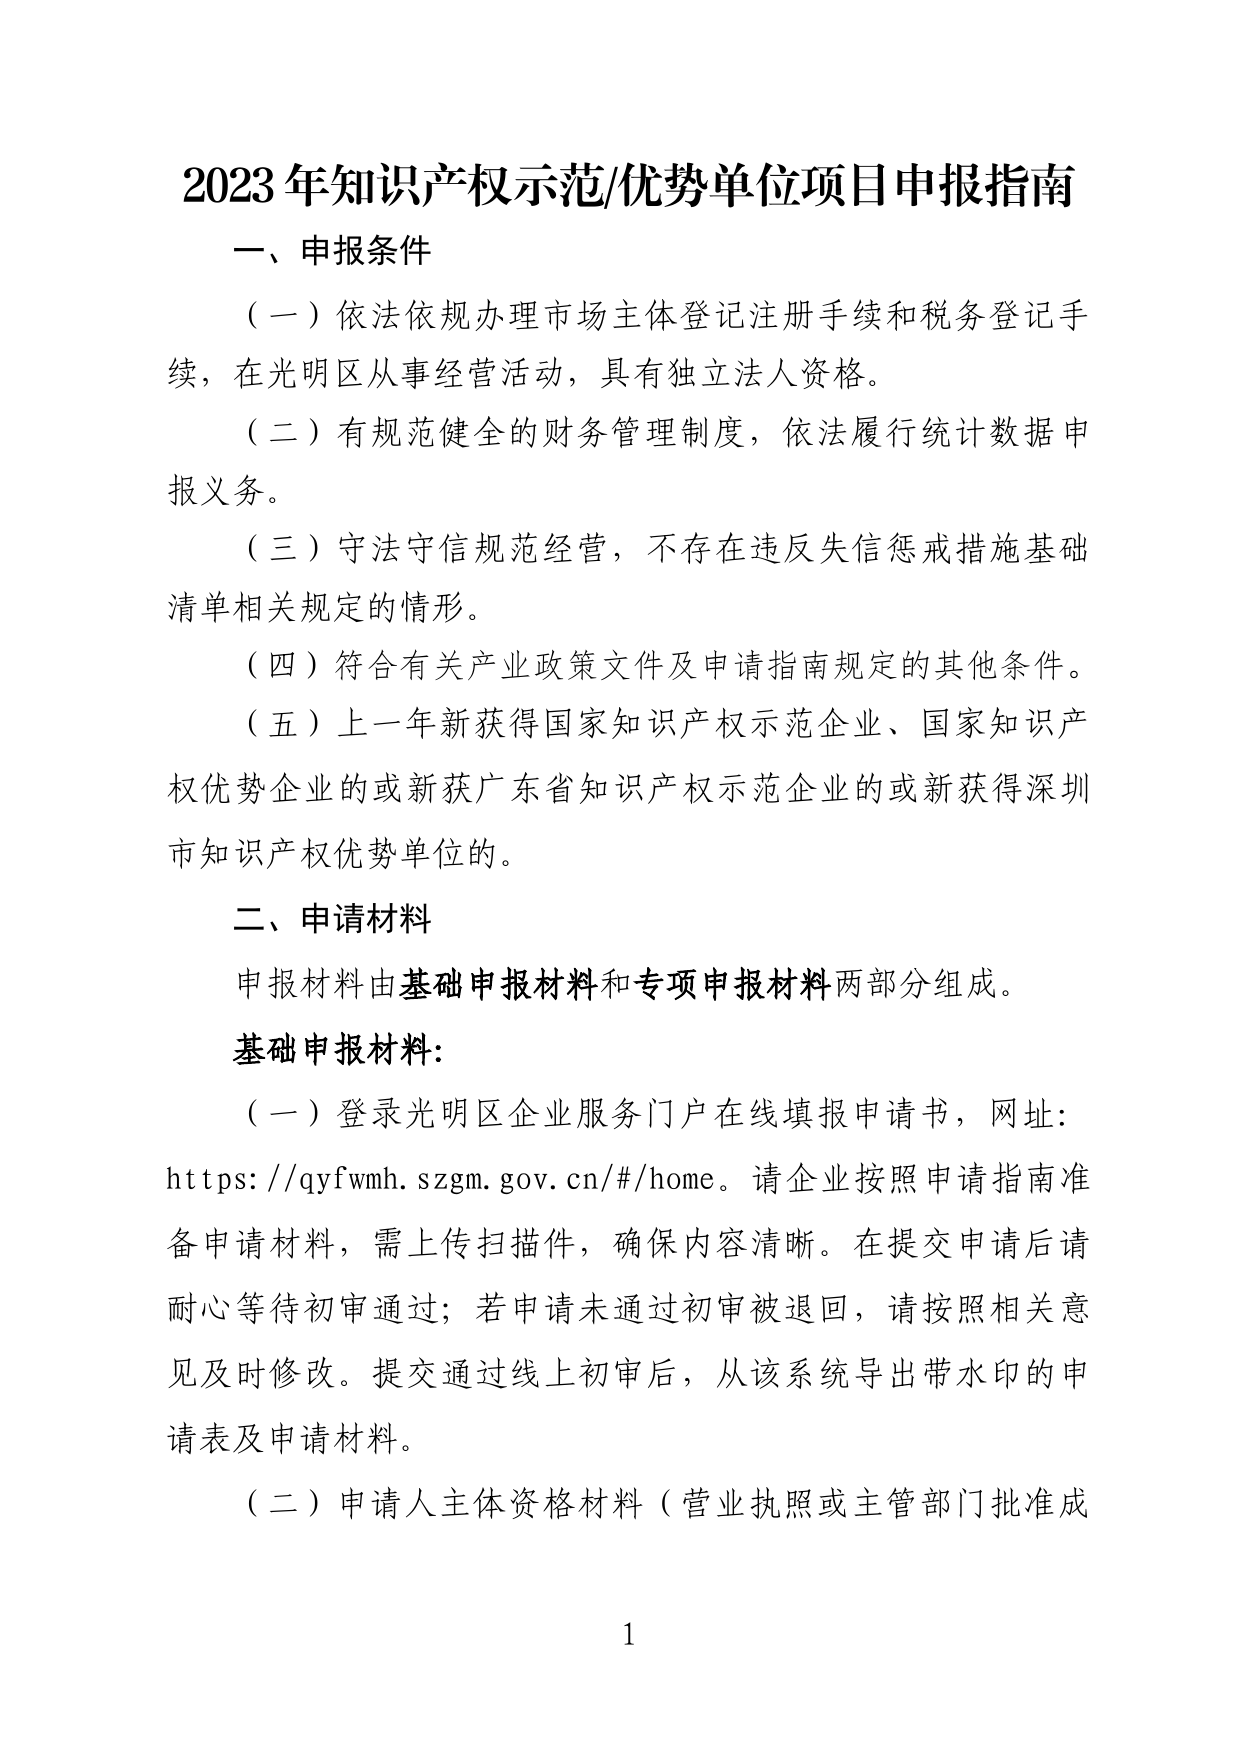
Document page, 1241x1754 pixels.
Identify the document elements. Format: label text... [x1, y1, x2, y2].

text 基础申报材料： [165, 1014, 1093, 1079]
text 一、申报条件 [165, 216, 1093, 281]
text （一）登录光明区企业服务门户在线填报申请书，网址：https://qyfwmh.szgm.gov.cn/#/home。请企业按照申请指南准备申请材料，需上传扫描件，确保内容清晰。在提交申请后请耐心等待初审通过；若申请未通过初审被退回，请按照相关意见及时修改。提交通过线上初审后，从该系统导出带水印的申请表及申请材料。 [165, 1079, 1093, 1469]
text 二、申请材料 [165, 884, 1093, 949]
text （四）符合有关产业政策文件及申请指南规定的其他条件。 [165, 631, 1093, 689]
text （二）有规范健全的财务管理制度，依法履行统计数据申报义务。 [165, 397, 1093, 514]
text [165, 1469, 1093, 1534]
text （一）依法依规办理市场主体登记注册手续和税务登记手续，在光明区从事经营活动，具有独立法人资格。 [165, 281, 1093, 397]
text 申报材料由基础申报材料和专项申报材料两部分组成。 [165, 949, 1093, 1014]
text 2023年知识产权示范/优势单位项目申报指南 [165, 162, 1093, 216]
list （五）上一年新获得国家知识产权示范企业、国家知识产权优势企业的或新获广东省知识产权示范企业的或新获得深圳市知识产权优势单位的。 [165, 689, 1093, 884]
text （三）守法守信规范经营，不存在违反失信惩戒措施基础清单相关规定的情形。 [165, 514, 1093, 631]
